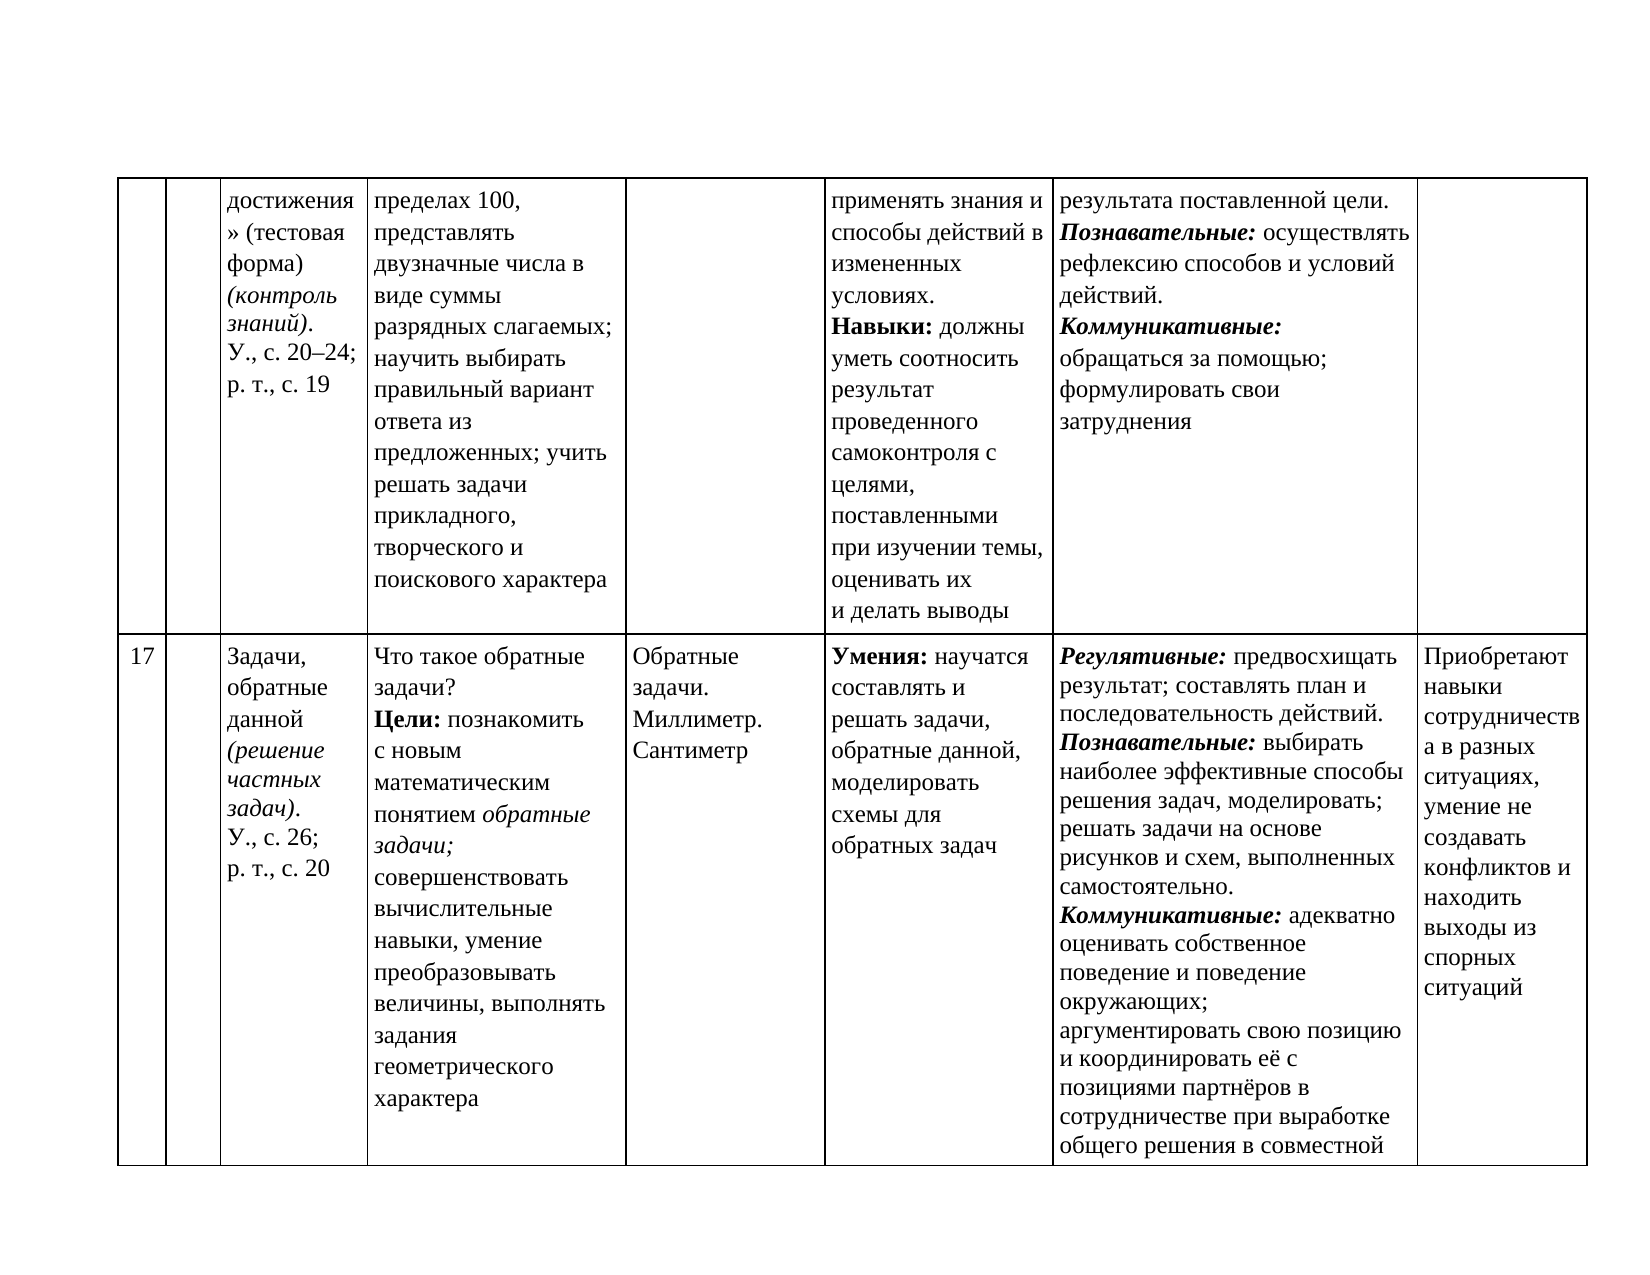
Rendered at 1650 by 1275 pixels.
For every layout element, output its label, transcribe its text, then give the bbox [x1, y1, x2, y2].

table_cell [627, 179, 824, 633]
table_cell 17 [119, 635, 165, 1165]
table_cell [826, 635, 1052, 1165]
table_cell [221, 179, 367, 633]
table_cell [627, 635, 824, 1165]
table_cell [368, 635, 625, 1165]
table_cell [1054, 635, 1417, 1165]
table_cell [826, 179, 1052, 633]
table_cell [167, 635, 220, 1165]
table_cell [1054, 179, 1417, 633]
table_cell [1418, 635, 1586, 1165]
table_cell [221, 635, 367, 1165]
table_cell 16 [119, 179, 165, 633]
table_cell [1418, 179, 1586, 633]
table_cell [167, 179, 220, 633]
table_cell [368, 179, 625, 633]
